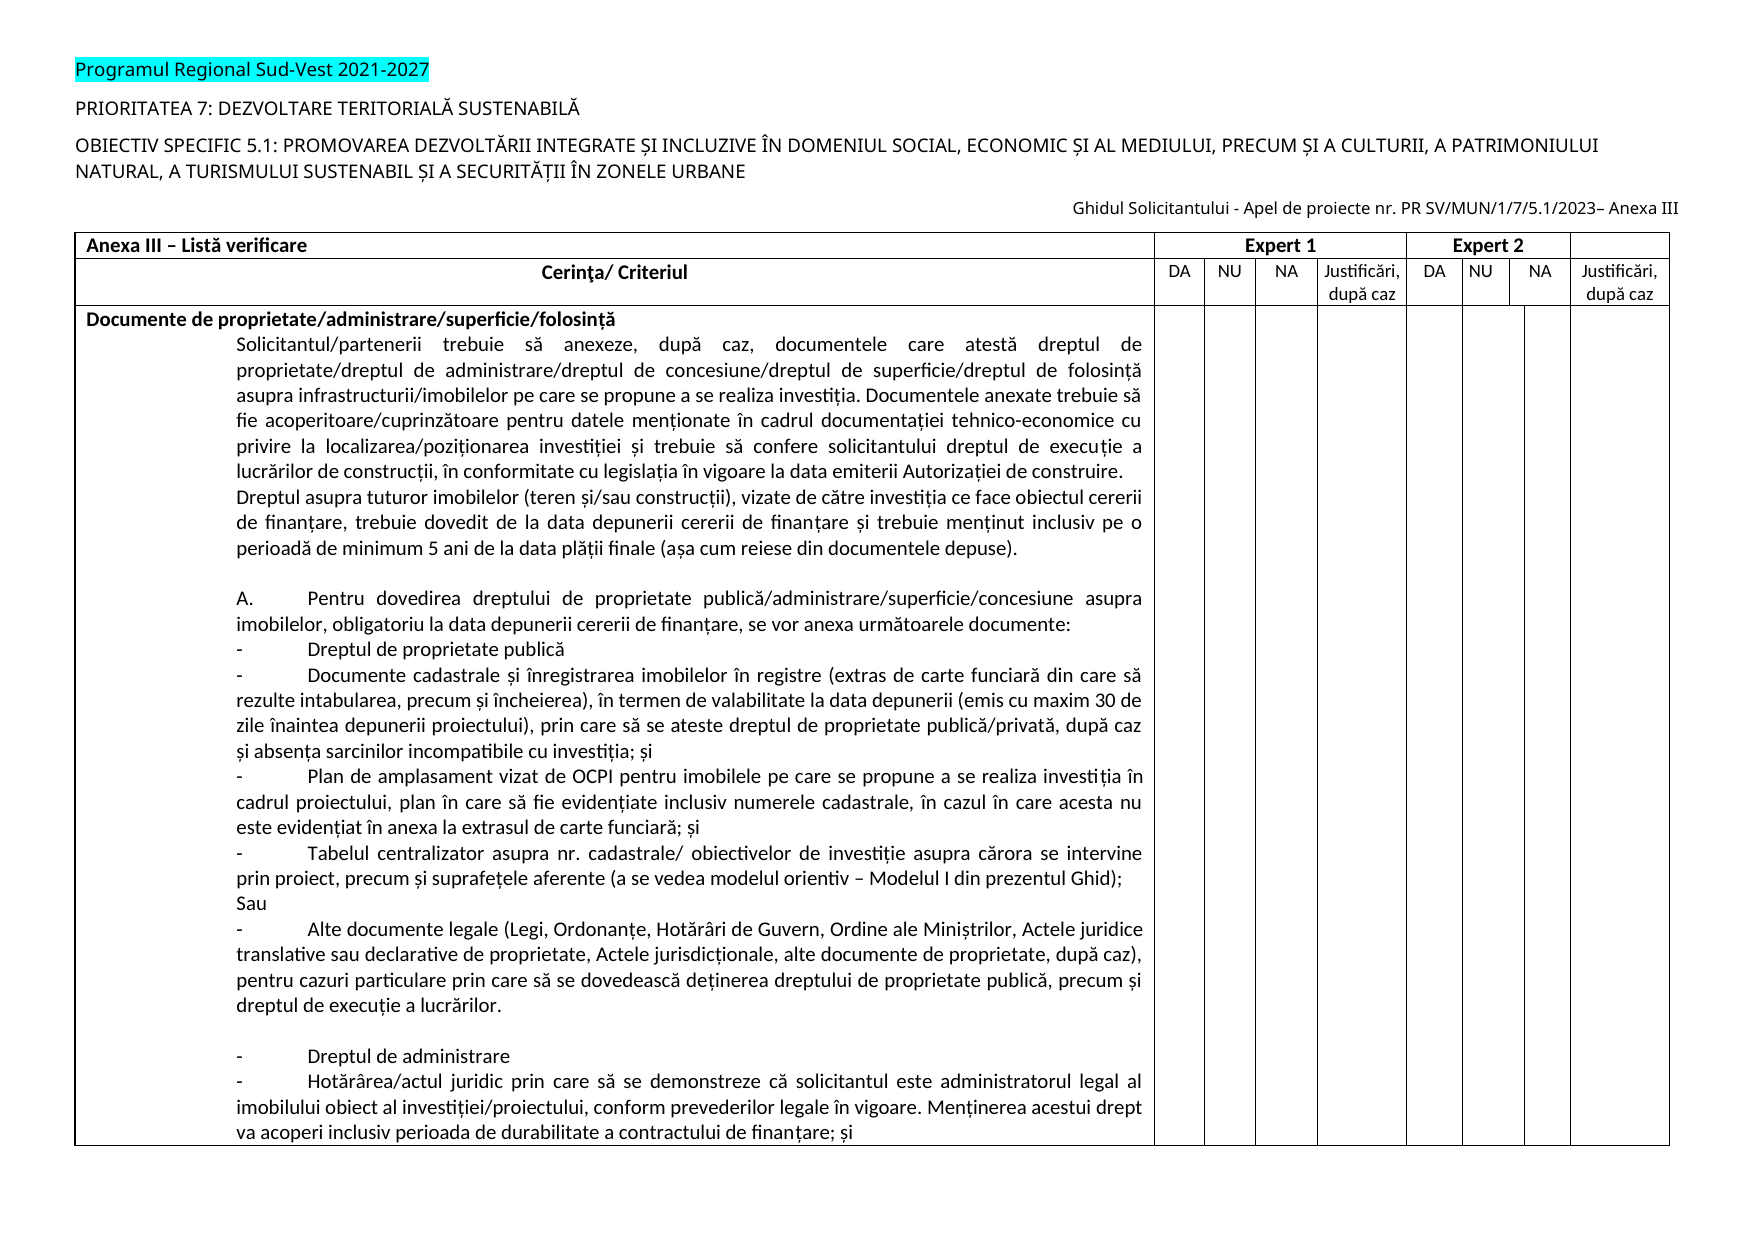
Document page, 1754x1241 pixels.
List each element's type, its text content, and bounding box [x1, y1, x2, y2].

table_header Expert 1 [1155, 233, 1406, 258]
table_cell NU [1205, 259, 1255, 305]
table_cell Justificări, după caz [1318, 259, 1406, 305]
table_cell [76, 306, 1154, 1145]
table_header [1571, 233, 1669, 258]
table_cell [1155, 306, 1204, 1145]
table_cell DA [1155, 259, 1204, 305]
table_cell [1525, 306, 1570, 1145]
table_cell NA [1256, 259, 1317, 305]
table_cell NA [1510, 259, 1570, 305]
table_cell [1571, 306, 1669, 1145]
table_cell DA [1407, 259, 1462, 305]
table_cell [1463, 306, 1524, 1145]
table_cell Cerinţa/ Criteriul [76, 259, 1154, 305]
table_cell [1407, 306, 1462, 1145]
table_cell NU [1463, 259, 1509, 305]
table_cell [1318, 306, 1406, 1145]
table_cell [1256, 306, 1317, 1145]
table_cell [1205, 306, 1255, 1145]
table_cell Justificări, după caz [1571, 259, 1669, 305]
table_header Expert 2 [1407, 233, 1570, 258]
table_header Anexa III – Listă verificare [76, 233, 1154, 258]
